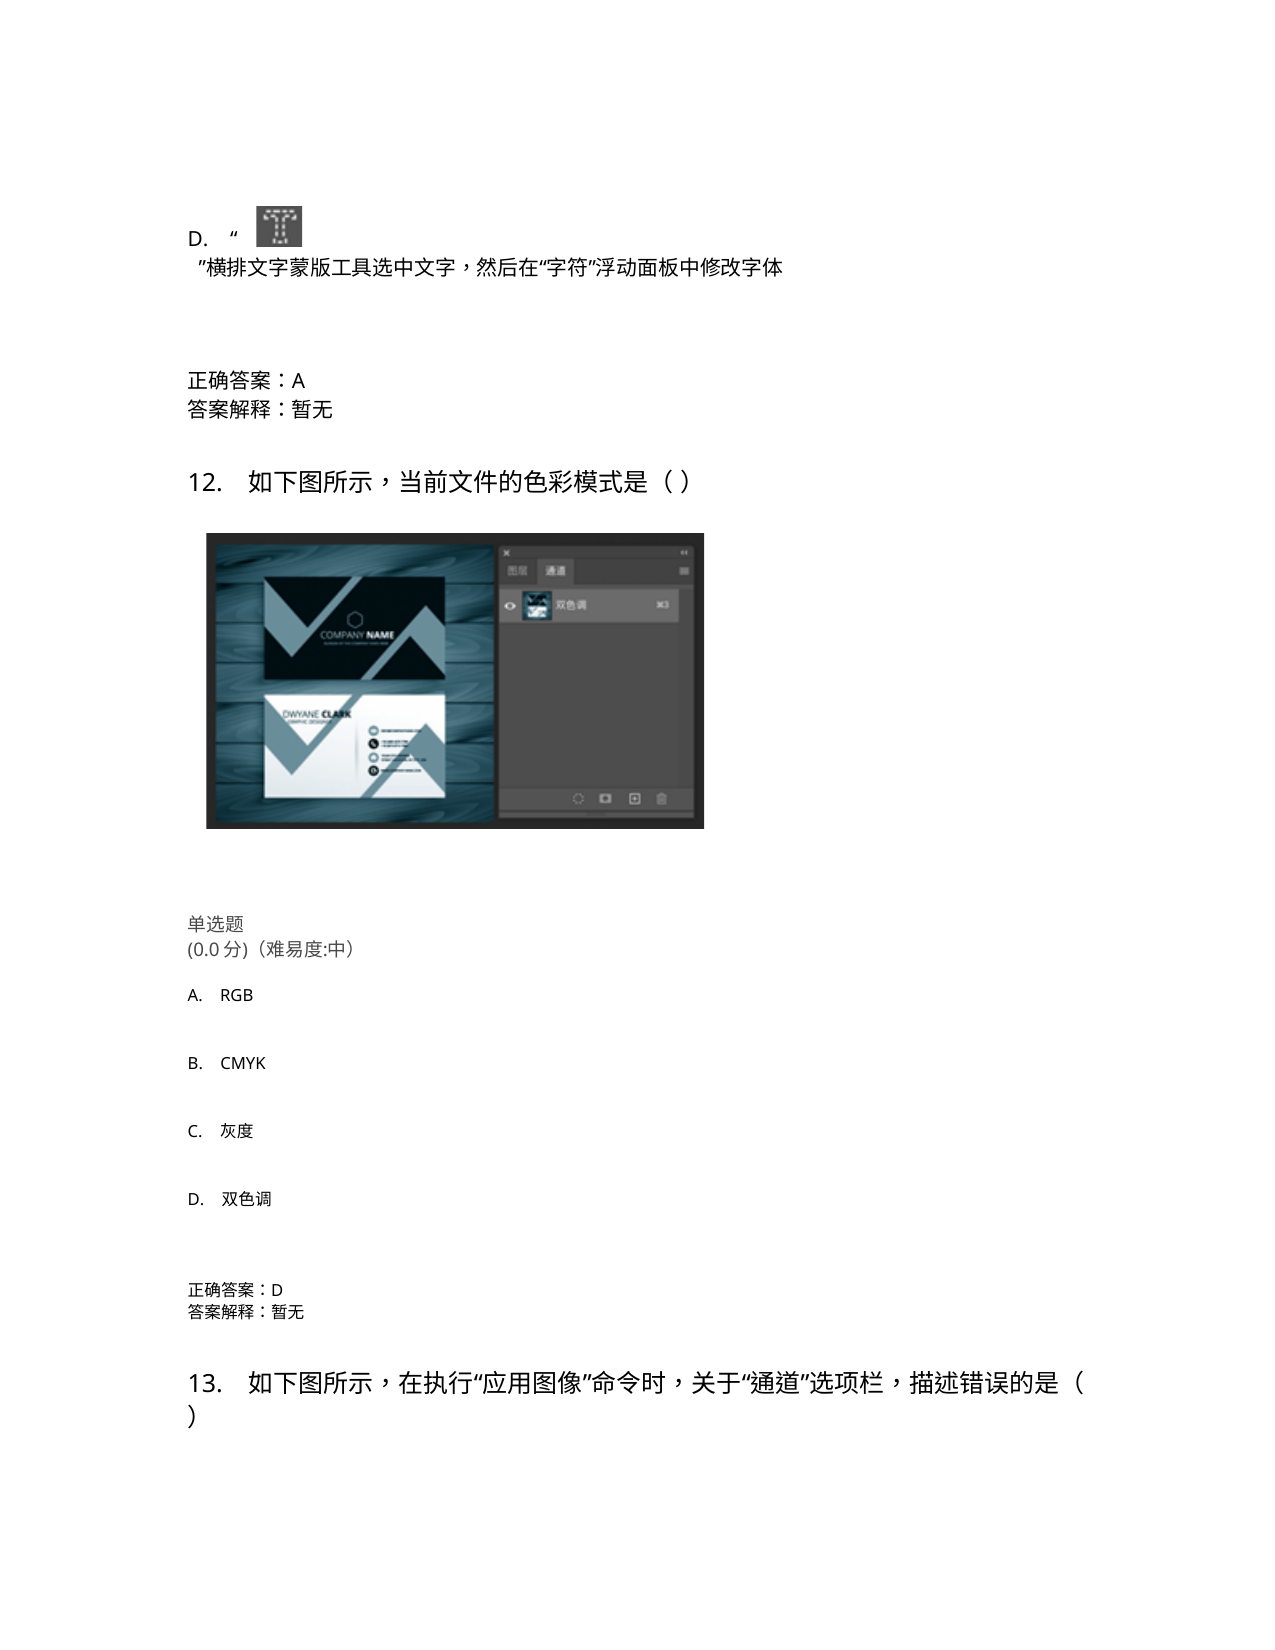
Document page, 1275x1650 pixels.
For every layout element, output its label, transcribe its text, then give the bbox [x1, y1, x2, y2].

picture [256, 206, 303, 247]
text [187, 1365, 1087, 1433]
picture [206, 533, 705, 829]
text A. RGB B. CMYK C. 灰度 D. 双色调 正确答案：D 答案解释：暂无 [187, 983, 1087, 1324]
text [187, 150, 1087, 423]
text 单选题 (0.0分)（难易度:中） [187, 886, 1087, 962]
